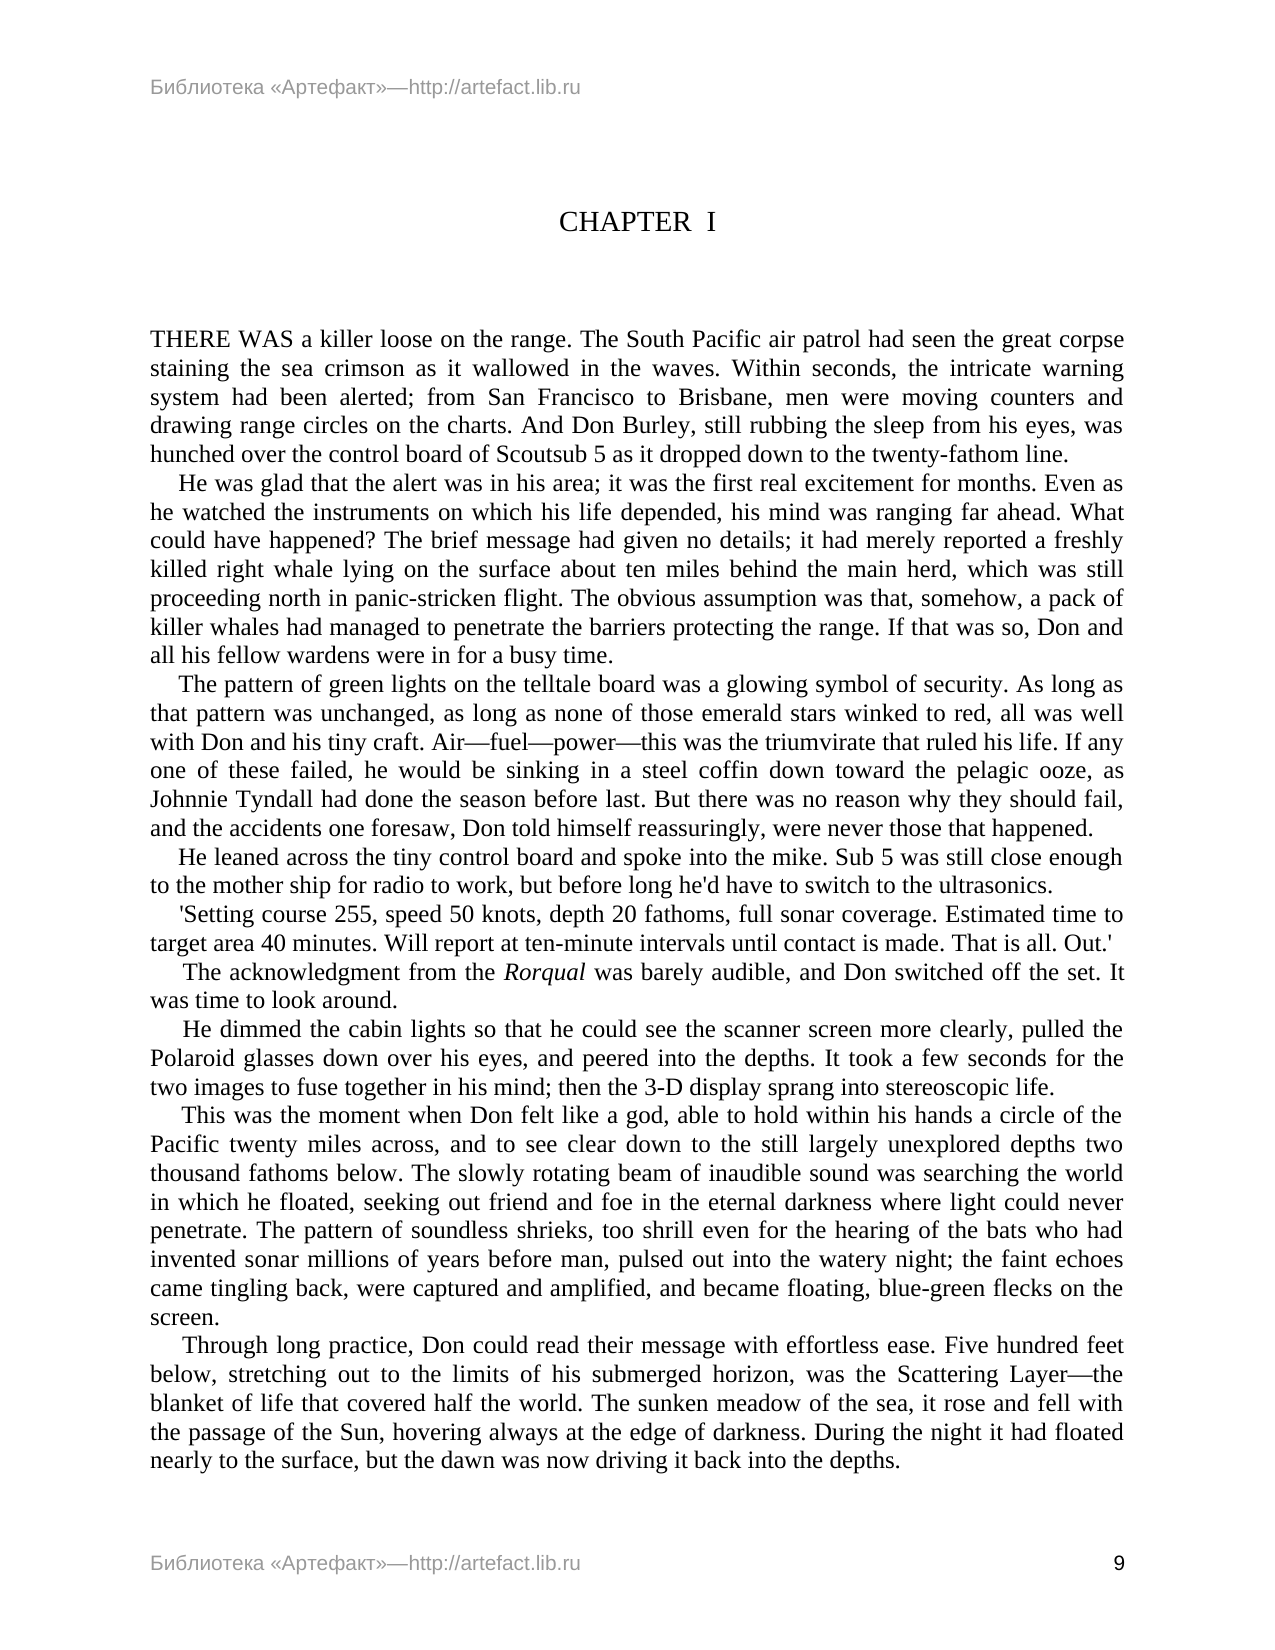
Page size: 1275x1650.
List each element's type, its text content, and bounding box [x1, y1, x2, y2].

text This was the moment when Don felt like a god, able to hold within his hands a circle of the Pacific twenty miles across, and to see clear down to the still largely unexplored depths two thousand fathoms below. The slowly rotating beam of inaudible sound was searching the world in which he floated, seeking out friend and foe in the eternal darkness where light could never penetrate. The pattern of soundless shrieks, too shrill even for the hearing of the bats who had invented sonar millions of years before man, pulsed out into the watery night; the faint echoes came tingling back, were captured and amplified, and became floating, blue-green flecks on the screen. [150, 1100, 1125, 1330]
text The pattern of green lights on the telltale board was a glowing symbol of security. As long as that pattern was unchanged, as long as none of those emerald stars winked to red, all was well with Don and his tiny craft. Air—fuel—power—this was the triumvirate that ruled his life. If any one of these failed, he would be sinking in a steel coffin down toward the pelagic ooze, as Johnnie Tyndall had done the season before last. But there was no reason why they should fail, and the accidents one foresaw, Don told himself reassuringly, were never those that happened. [150, 669, 1125, 842]
text He was glad that the alert was in his area; it was the first real excitement for months. Even as he watched the instruments on which his life depended, his mind was ranging far ahead. What could have happened? The brief message had given no details; it had merely reported a freshly killed right whale lying on the surface about ten miles behind the main herd, which was still proceeding north in panic-stricken flight. The obvious assumption was that, somehow, a pack of killer whales had managed to penetrate the barriers protecting the range. If that was so, Don and all his fellow wardens were in for a busy time. [150, 468, 1125, 669]
text Through long practice, Don could read their message with effortless ease. Five hundred feet below, stretching out to the limits of his submerged horizon, was the Scattering Layer—the blanket of life that covered half the world. The sunken meadow of the sea, it rose and fell with the passage of the Sun, hovering always at the edge of darkness. During the night it had floated nearly to the surface, but the dawn was now driving it back into the depths. [150, 1330, 1125, 1474]
text There was a killer loose on the range. The South Pacific air patrol had seen the great corpse staining the sea crimson as it wallowed in the waves. Within seconds, the intricate warning system had been alerted; from San Francisco to Brisbane, men were moving counters and drawing range circles on the charts. And Don Burley, still rubbing the sleep from his eyes, was hunched over the control board of Scoutsub 5 as it dropped down to the twenty-fathom line. [150, 324, 1125, 468]
text 'Setting course 255, speed 50 knots, depth 20 fathoms, full sonar coverage. Estimated time to target area 40 minutes. Will report at ten-minute intervals until contact is made. That is all. Out.' [150, 899, 1125, 957]
text The acknowledgment from the Rorqual was barely audible, and Don switched off the set. It was time to look around. [150, 957, 1125, 1014]
text He leaned across the tiny control board and spoke into the mike. Sub 5 was still close enough to the mother ship for radio to work, but before long he'd have to switch to the ultrasonics. [150, 842, 1125, 899]
subtitle CHAPTER I [150, 204, 1125, 238]
text He dimmed the cabin lights so that he could see the scanner screen more clearly, pulled the Polaroid glasses down over his eyes, and peered into the depths. It took a few seconds for the two images to fuse together in his mind; then the 3-D display sprang into stereoscopic life. [150, 1014, 1125, 1100]
